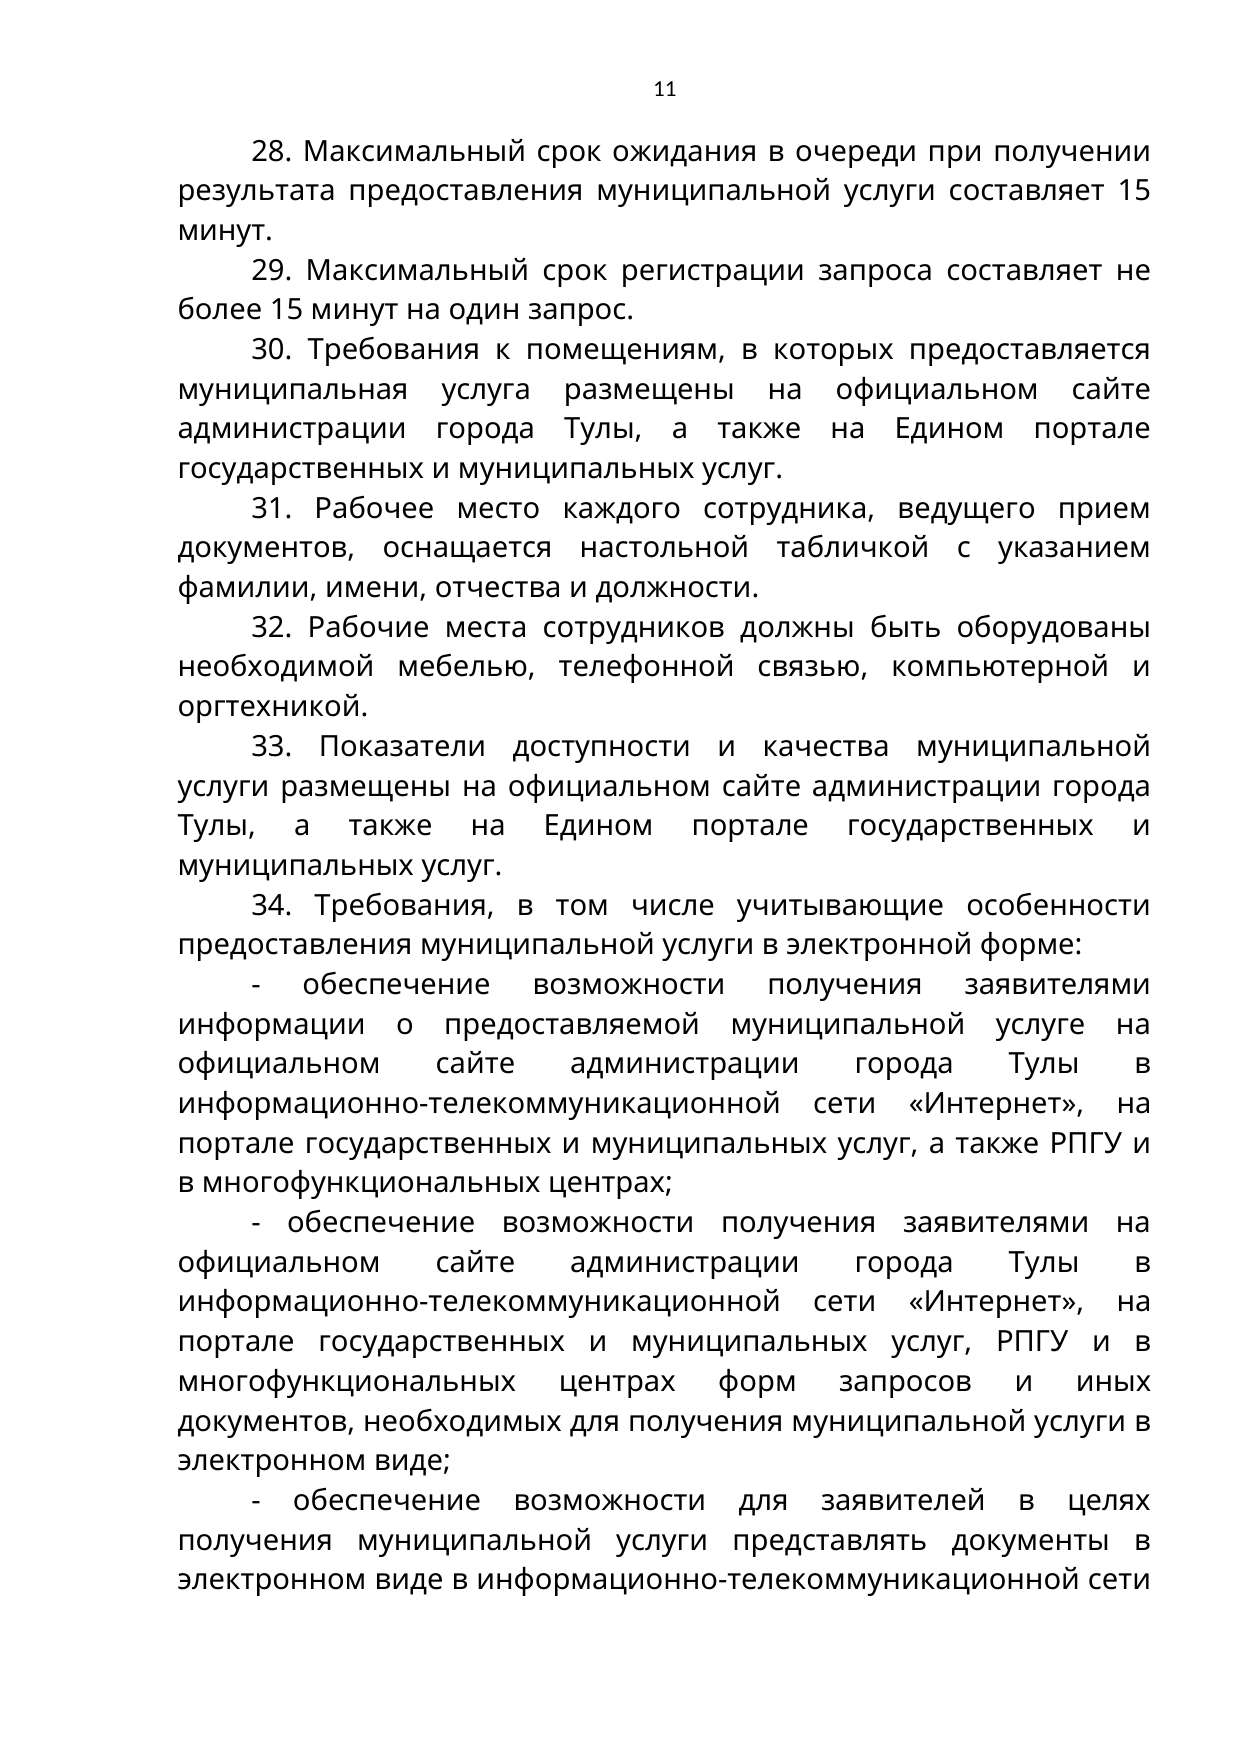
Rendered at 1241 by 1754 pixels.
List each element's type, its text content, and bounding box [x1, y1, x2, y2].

text 34. Требования, в том числе учитывающие особенности предоставления муниципальной услуги в электронной форме: [177, 884, 1152, 963]
text 30. Требования к помещениям, в которых предоставляется муниципальная услуга размещены на официальном сайте администрации города Тулы, а также на Едином портале государственных и муниципальных услуг. [177, 328, 1152, 487]
text - обеспечение возможности получения заявителями информации о предоставляемой муниципальной услуге на официальном сайте администрации города Тулы в информационно-телекоммуникационной сети «Интернет», на портале государственных и муниципальных услуг, а также РПГУ и в многофункциональных центрах; [177, 963, 1152, 1201]
text 32. Рабочие места сотрудников должны быть оборудованы необходимой мебелью, телефонной связью, компьютерной и оргтехникой. [177, 606, 1152, 725]
text 33. Показатели доступности и качества муниципальной услуги размещены на официальном сайте администрации города Тулы, а также на Едином портале государственных и муниципальных услуг. [177, 725, 1152, 884]
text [177, 1479, 1152, 1598]
text 28. Максимальный срок ожидания в очереди при получении результата предоставления муниципальной услуги составляет 15 минут. [177, 130, 1152, 249]
text - обеспечение возможности получения заявителями на официальном сайте администрации города Тулы в информационно-телекоммуникационной сети «Интернет», на портале государственных и муниципальных услуг, РПГУ и в многофункциональных центрах форм запросов и иных документов, необходимых для получения муниципальной услуги в электронном виде; [177, 1201, 1152, 1479]
text 31. Рабочее место каждого сотрудника, ведущего прием документов, оснащается настольной табличкой с указанием фамилии, имени, отчества и должности. [177, 487, 1152, 606]
text 29. Максимальный срок регистрации запроса составляет не более 15 минут на один запрос. [177, 249, 1152, 328]
